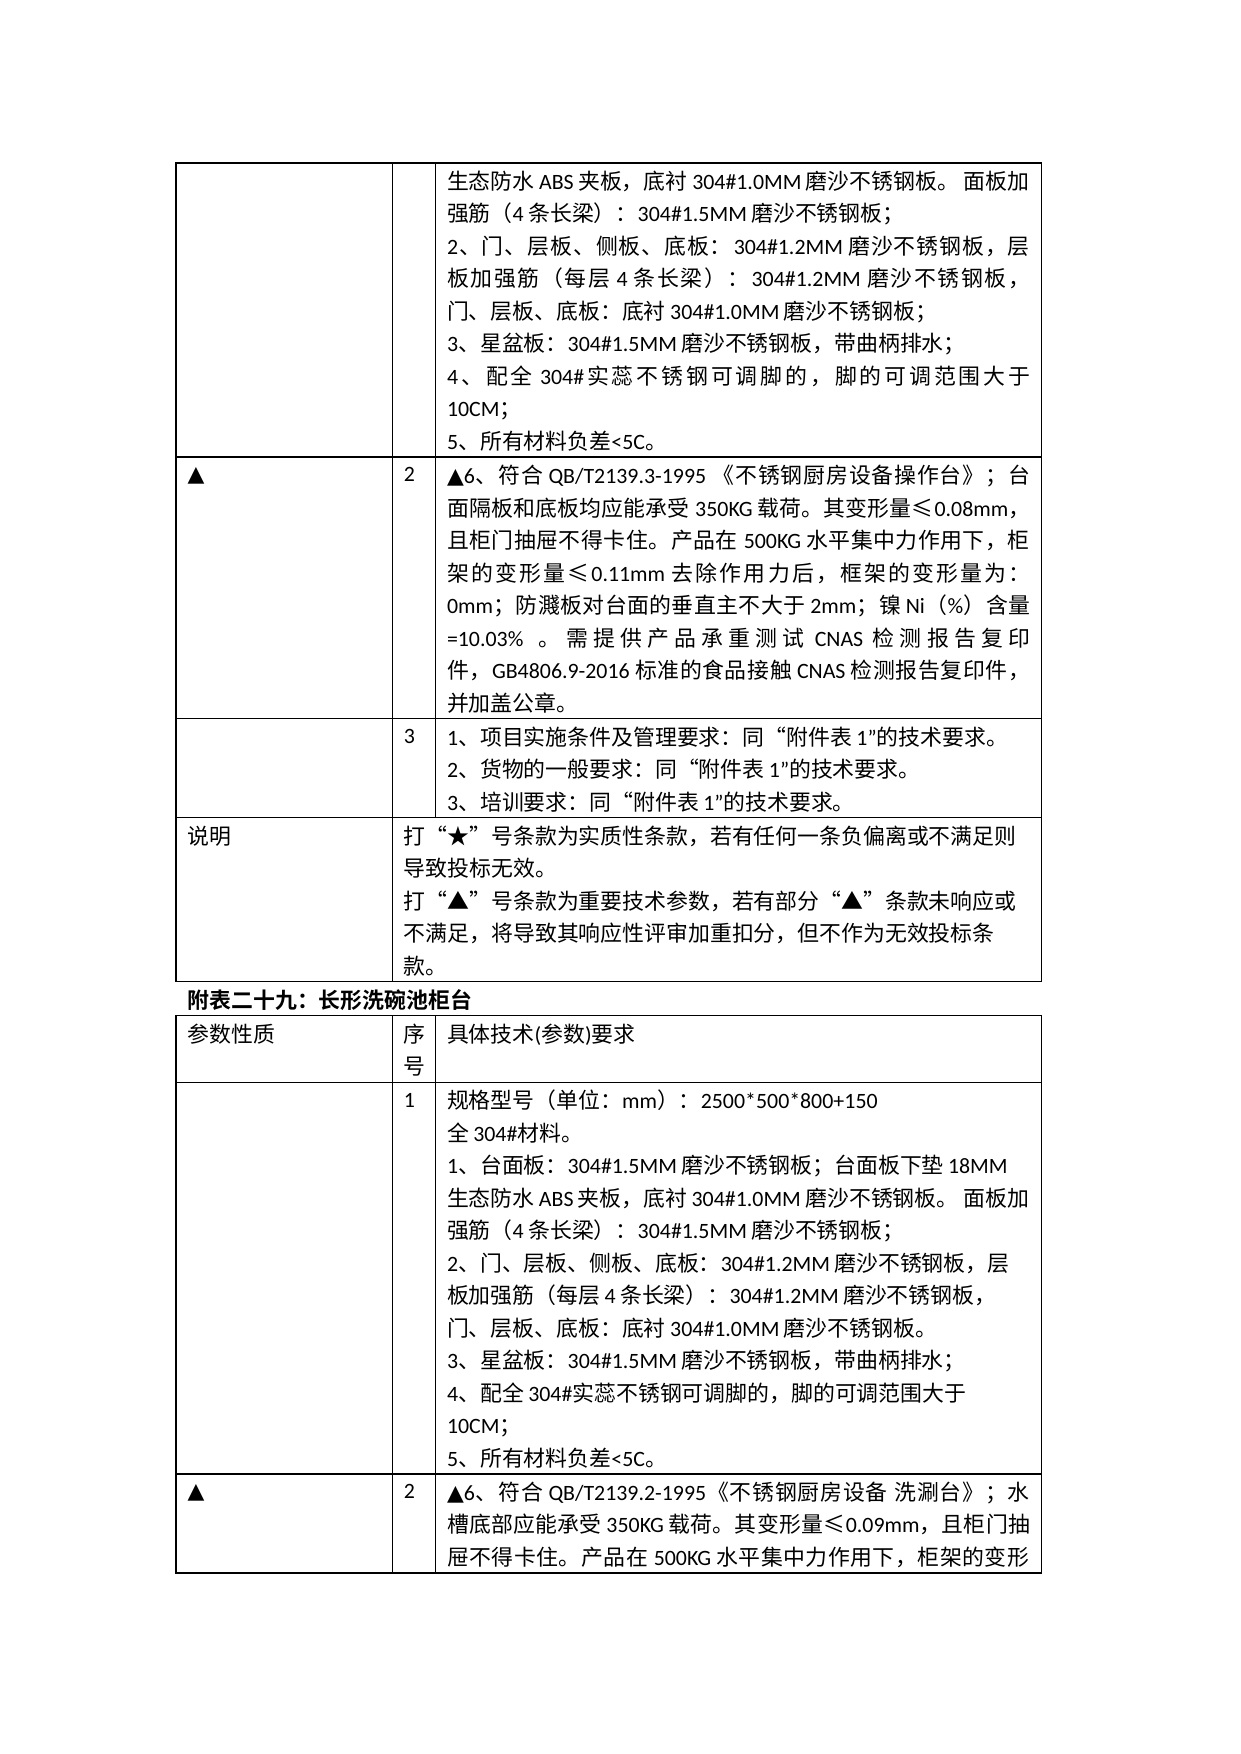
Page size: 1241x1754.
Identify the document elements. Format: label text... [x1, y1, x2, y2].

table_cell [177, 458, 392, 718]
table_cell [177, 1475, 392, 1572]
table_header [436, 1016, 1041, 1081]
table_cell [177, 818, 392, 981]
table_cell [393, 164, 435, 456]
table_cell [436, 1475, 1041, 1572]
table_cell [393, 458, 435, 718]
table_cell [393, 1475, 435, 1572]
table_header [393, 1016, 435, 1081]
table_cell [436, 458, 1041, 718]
text 附表二十九：长形洗碗池柜台 [187, 982, 1053, 1015]
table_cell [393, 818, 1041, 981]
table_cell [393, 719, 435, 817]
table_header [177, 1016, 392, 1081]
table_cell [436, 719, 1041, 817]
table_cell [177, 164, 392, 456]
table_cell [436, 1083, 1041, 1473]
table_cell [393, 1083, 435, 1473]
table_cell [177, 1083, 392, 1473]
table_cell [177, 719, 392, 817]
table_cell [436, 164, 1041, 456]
